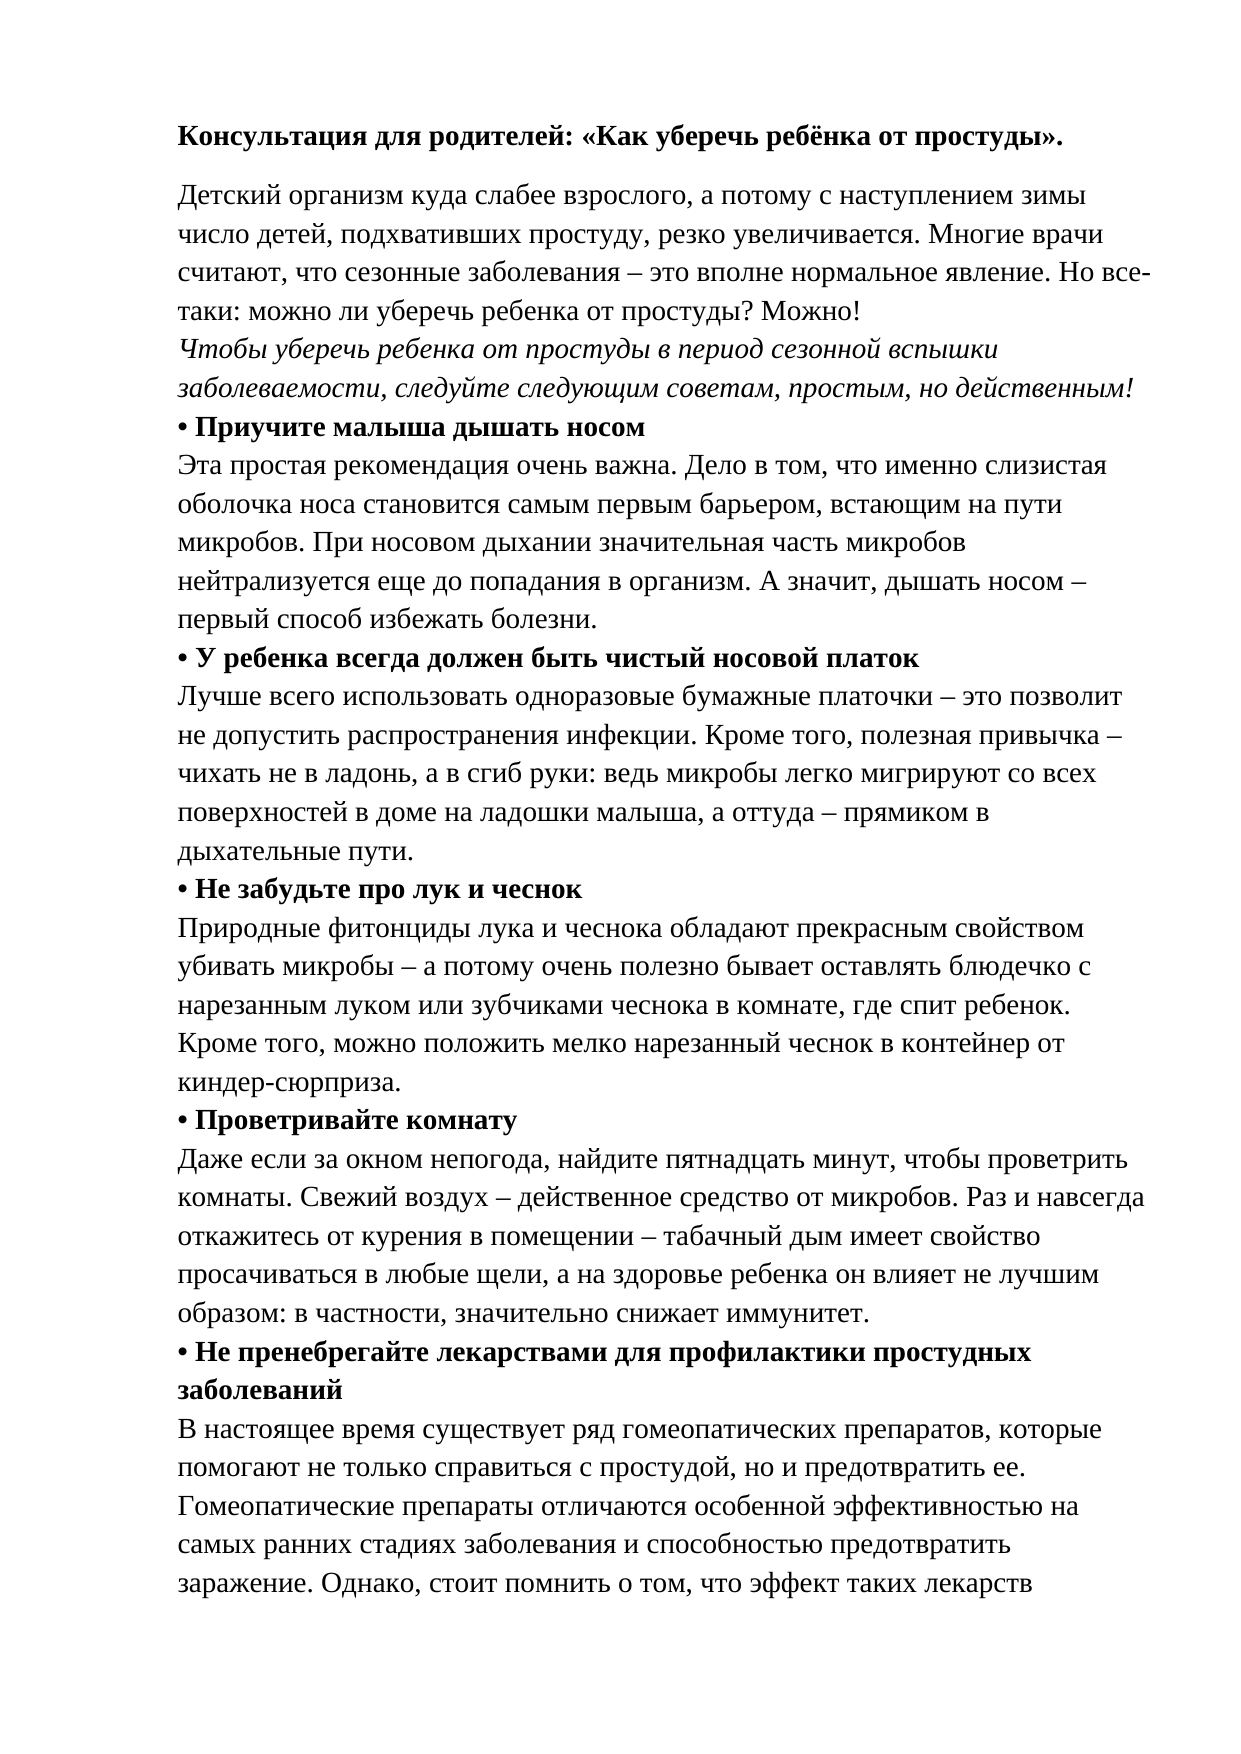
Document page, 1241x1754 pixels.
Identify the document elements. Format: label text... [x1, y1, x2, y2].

text Консультация для родителей: «Как уберечь ребёнка от простуды». [177, 118, 1152, 152]
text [177, 177, 1152, 1598]
